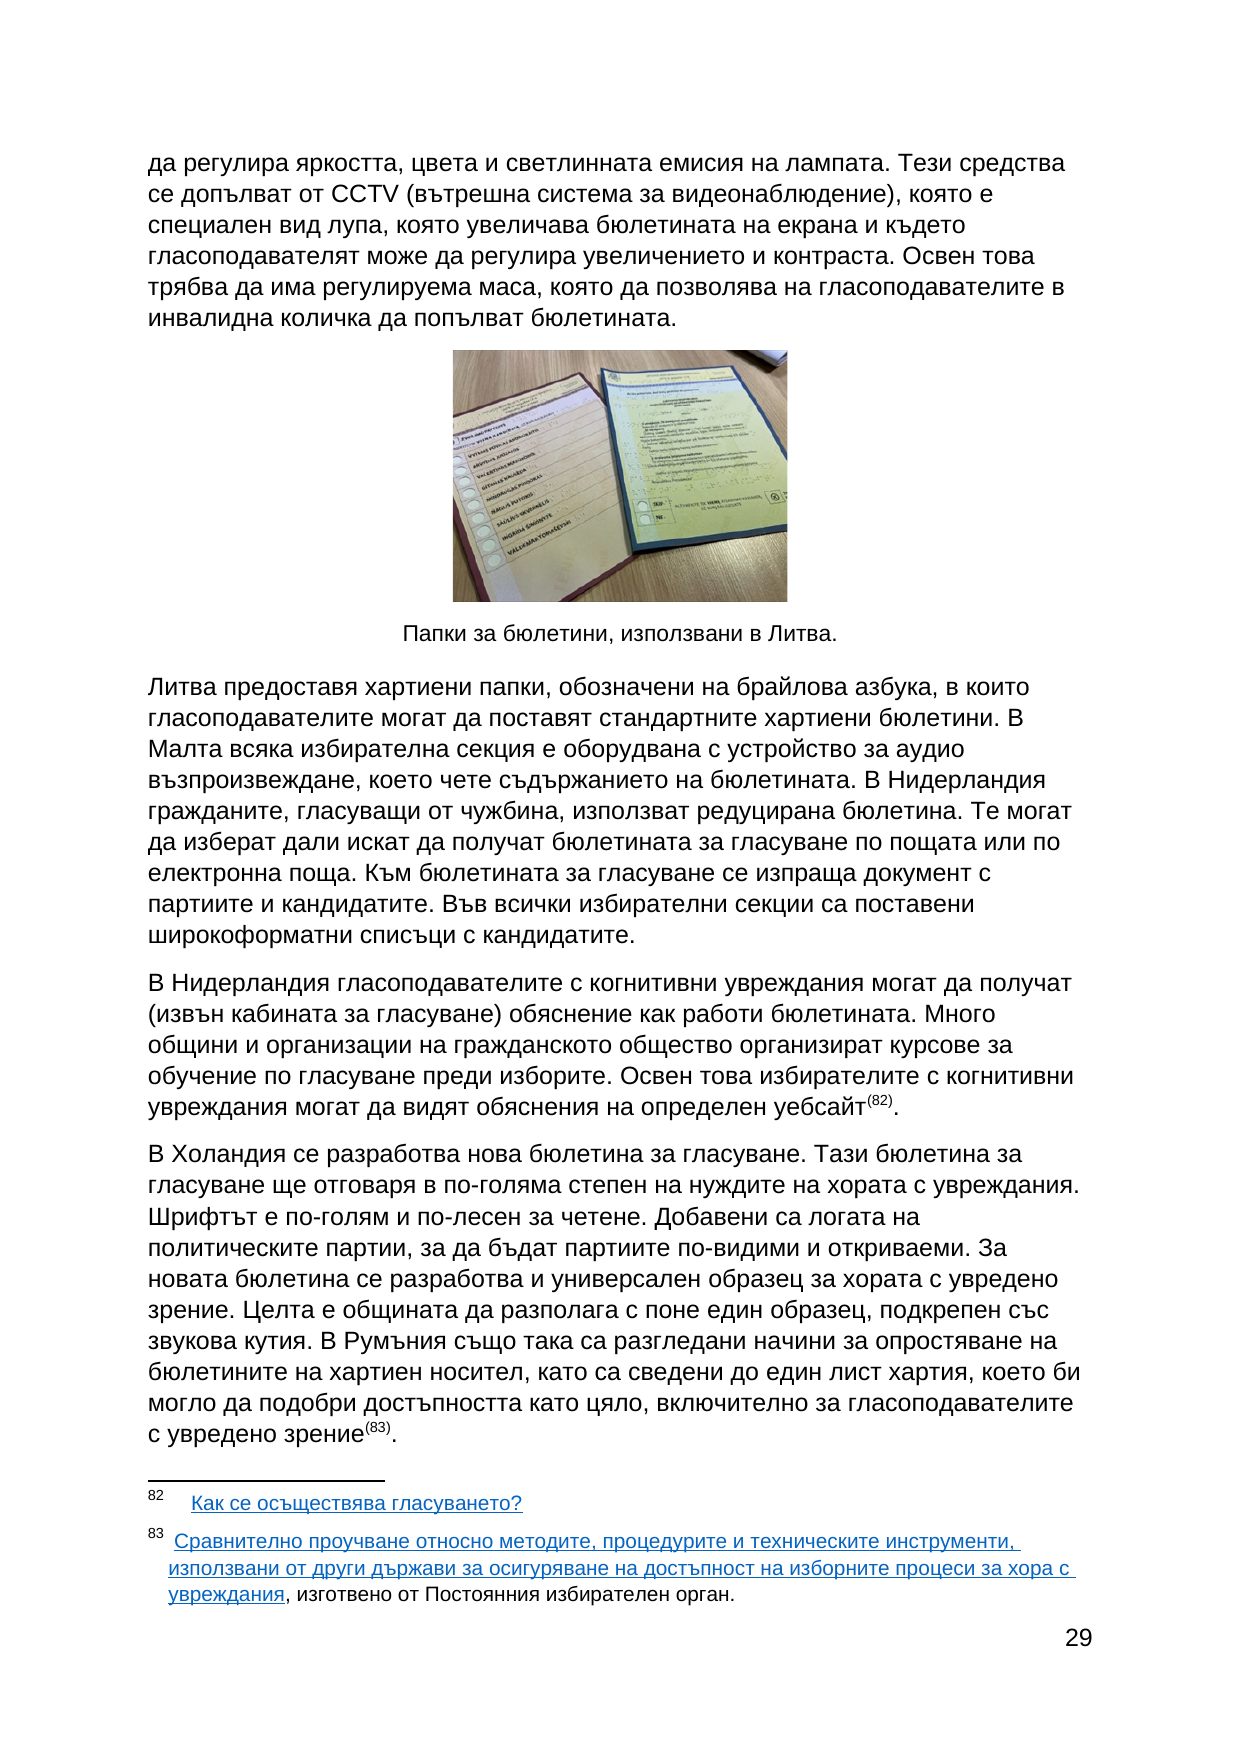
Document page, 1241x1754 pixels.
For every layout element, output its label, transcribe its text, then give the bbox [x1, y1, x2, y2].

text В Нидерландия гласоподавателите с когнитивни увреждания могат да получат (извън кабината за гласуване) обяснение как работи бюлетината. Много общини и организации на гражданското общество организират курсове за обучение по гласуване преди изборите. Освен това избирателите с когнитивни увреждания могат да видят обяснения на определен уебсайт(). [148, 968, 1092, 1121]
text Литва предоставя хартиени папки, обозначени на брайлова азбука, в които гласоподавателите могат да поставят стандартните хартиени бюлетини. В Малта всяка избирателна секция е оборудвана с устройство за аудио възпроизвеждане, което чете съдържанието на бюлетината. В Нидерландия гражданите, гласуващи от чужбина, използват редуцирана бюлетина. Те могат да изберат дали искат да получат бюлетината за гласуване по пощата или по електронна поща. Към бюлетината за гласуване се изпраща документ с партиите и кандидатите. Във всички избирателни секции са поставени широкоформатни списъци с кандидатите. [148, 672, 1092, 949]
text Папки за бюлетини, използвани в Литва. [148, 620, 1092, 647]
text В Холандия се разработва нова бюлетина за гласуване. Тази бюлетина за гласуване ще отговаря в по-голяма степен на нуждите на хората с увреждания. Шрифтът е по-голям и по-лесен за четене. Добавени са логата на политическите партии, за да бъдат партиите по-видими и откриваеми. За новата бюлетина се разработва и универсален образец за хората с увредено зрение. Целта е общината да разполага с поне един образец, подкрепен със звукова кутия. В Румъния също така са разгледани начини за опростяване на бюлетините на хартиен носител, като са сведени до един лист хартия, което би могло да подобри достъпността като цяло, включително за гласоподавателите с увредено зрение(). [148, 1139, 1092, 1448]
picture [452, 350, 788, 602]
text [148, 148, 1092, 332]
